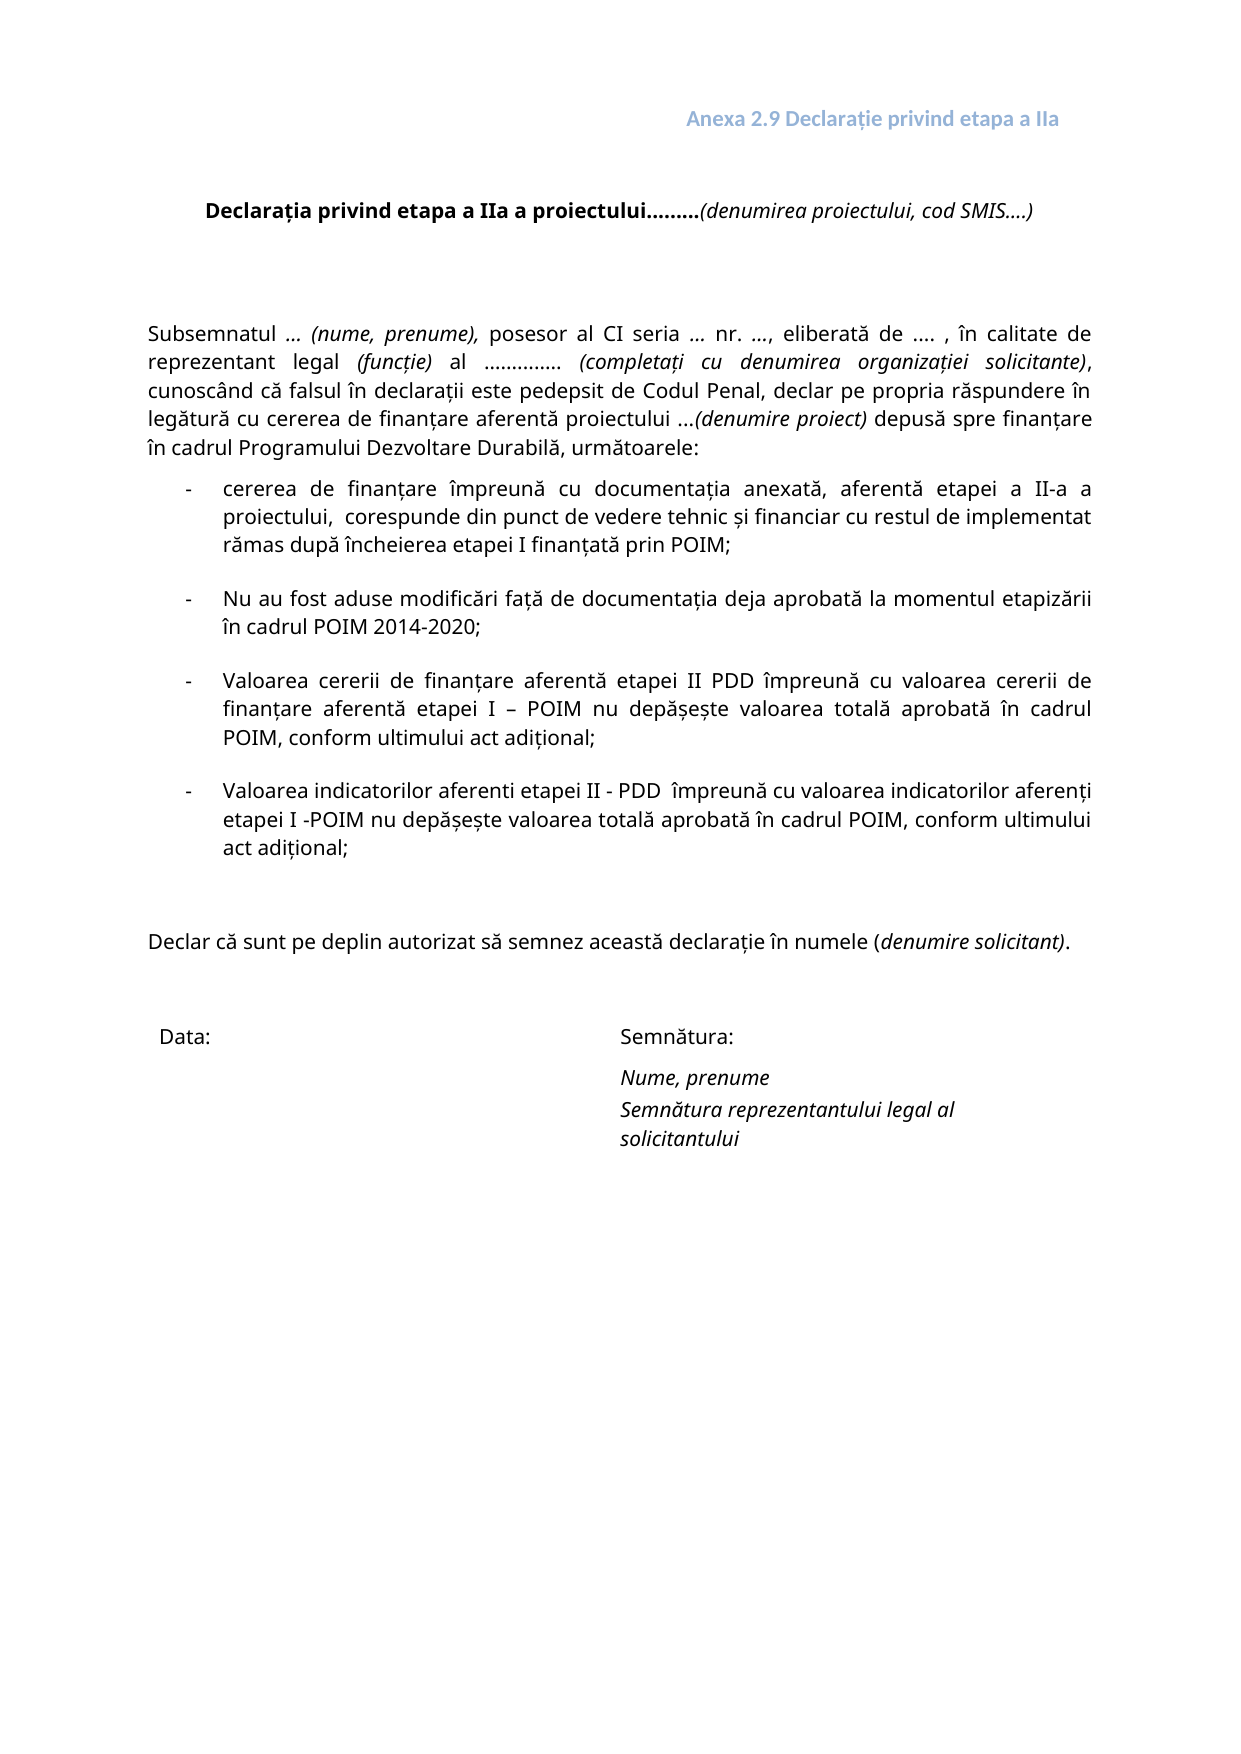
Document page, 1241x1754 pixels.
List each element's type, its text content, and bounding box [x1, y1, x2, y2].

text Declaraţia privind etapa a IIa a proiectului.........(denumirea proiectului, cod SMIS....) [148, 196, 1093, 225]
table_header Semnătura: Nume, prenume Semnătura reprezentantului legal al solicitantului [609, 1009, 1070, 1156]
list Valoarea indicatorilor aferenti etapei II - PDD împreună cu valoarea indicatorilor aferenți etapei I -POIM nu depășește valoarea totală aprobată în cadrul POIM, conform ultimului act adițional; [185, 776, 1093, 862]
list cererea de finanțare împreună cu documentația anexată, aferentă etapei a II-a a proiectului, corespunde din punct de vedere tehnic și financiar cu restul de implementat rămas după încheierea etapei I finanțată prin POIM; [185, 474, 1093, 559]
list Valoarea cererii de finanțare aferentă etapei II PDD împreună cu valoarea cererii de finanțare aferentă etapei I – POIM nu depășește valoarea totală aprobată în cadrul POIM, conform ultimului act adițional; [185, 666, 1093, 751]
text Declar că sunt pe deplin autorizat să semnez această declaraţie în numele (denumire solicitant). [148, 927, 1093, 956]
text Subsemnatul … (nume, prenume), posesor al CI seria … nr. …, eliberată de .... , în calitate de reprezentant legal (funcţie) al …........... (completaţi cu denumirea organizaţiei solicitante), cunoscând că falsul în declaraţii este pedepsit de Codul Penal, declar pe propria răspundere în legătură cu cererea de finanțare aferentă proiectului ...(denumire proiect) depusă spre finanțare în cadrul Programului Dezvoltare Durabilă, următoarele: [148, 319, 1093, 461]
table_header Data: [148, 1009, 609, 1156]
list Nu au fost aduse modificări față de documentația deja aprobată la momentul etapizării în cadrul POIM 2014-2020; [185, 584, 1093, 641]
